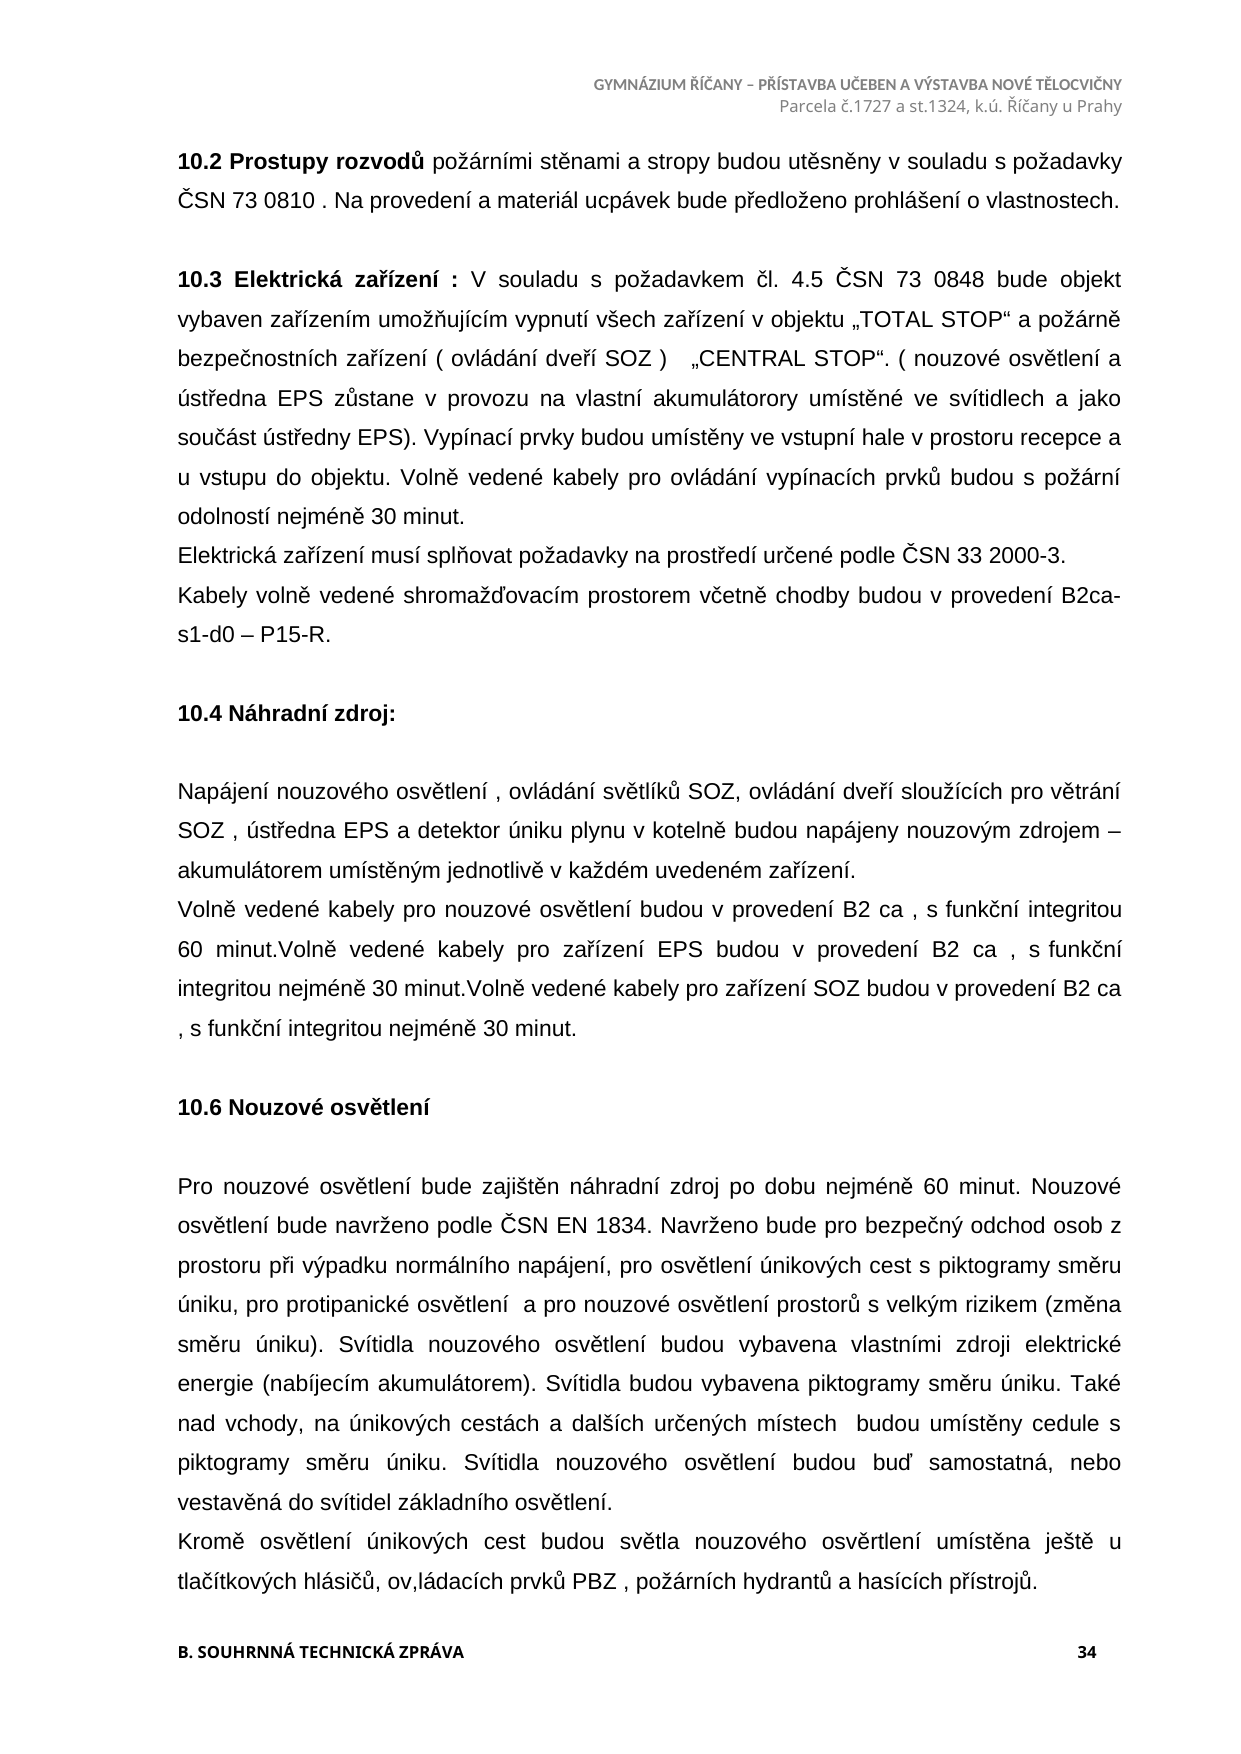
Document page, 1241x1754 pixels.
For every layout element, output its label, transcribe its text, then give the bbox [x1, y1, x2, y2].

text 10.4 Náhradní zdroj: [177, 700, 1122, 727]
text Napájení nouzového osvětlení , ovládání světlíků SOZ, ovládání dveří sloužících pro větrání SOZ , ústředna EPS a detektor úniku plynu v kotelně budou napájeny nouzovým zdrojem – akumulátorem umístěným jednotlivě v každém uvedeném zařízení. [177, 778, 1122, 883]
text Kromě osvětlení únikových cest budou světla nouzového osvěrtlení umístěna ještě u tlačítkových hlásičů, ov,ládacích prvků PBZ , požárních hydrantů a hasících přístrojů. [177, 1528, 1122, 1594]
text Elektrická zařízení musí splňovat požadavky na prostředí určené podle ČSN 33 2000-3. [177, 542, 1122, 569]
text Kabely volně vedené shromažďovacím prostorem včetně chodby budou v provedení B2ca-s1-d0 – P15-R. [177, 582, 1122, 648]
text 10.6 Nouzové osvětlení [177, 1094, 1122, 1120]
text 10.3 Elektrická zařízení : V souladu s požadavkem čl. 4.5 ČSN 73 0848 bude objekt vybaven zařízením umožňujícím vypnutí všech zařízení v objektu „TOTAL STOP“ a požárně bezpečnostních zařízení ( ovládání dveří SOZ ) „CENTRAL STOP“. ( nouzové osvětlení a ústředna EPS zůstane v provozu na vlastní akumulátorory umístěné ve svítidlech a jako součást ústředny EPS). Vypínací prvky budou umístěny ve vstupní hale v prostoru recepce a u vstupu do objektu. Volně vedené kabely pro ovládání vypínacích prvků budou s požární odolností nejméně 30 minut. [177, 266, 1122, 529]
text Pro nouzové osvětlení bude zajištěn náhradní zdroj po dobu nejméně 60 minut. Nouzové osvětlení bude navrženo podle ČSN EN 1834. Navrženo bude pro bezpečný odchod osob z prostoru při výpadku normálního napájení, pro osvětlení únikových cest s piktogramy směru úniku, pro protipanické osvětlení a pro nouzové osvětlení prostorů s velkým rizikem (změna směru úniku). Svítidla nouzového osvětlení budou vybavena vlastními zdroji elektrické energie (nabíjecím akumulátorem). Svítidla budou vybavena piktogramy směru úniku. Také nad vchody, na únikových cestách a dalších určených místech budou umístěny cedule s piktogramy směru úniku. Svítidla nouzového osvětlení budou buď samostatná, nebo vestavěná do svítidel základního osvětlení. [177, 1173, 1122, 1515]
text Volně vedené kabely pro nouzové osvětlení budou v provedení B2 ca , s funkční integritou 60 minut.Volně vedené kabely pro zařízení EPS budou v provedení B2 ca , s funkční integritou nejméně 30 minut.Volně vedené kabely pro zařízení SOZ budou v provedení B2 ca , s funkční integritou nejméně 30 minut. [177, 896, 1122, 1041]
text 10.2 Prostupy rozvodů požárními stěnami a stropy budou utěsněny v souladu s požadavky ČSN 73 0810 . Na provedení a materiál ucpávek bude předloženo prohlášení o vlastnostech. [177, 148, 1122, 213]
